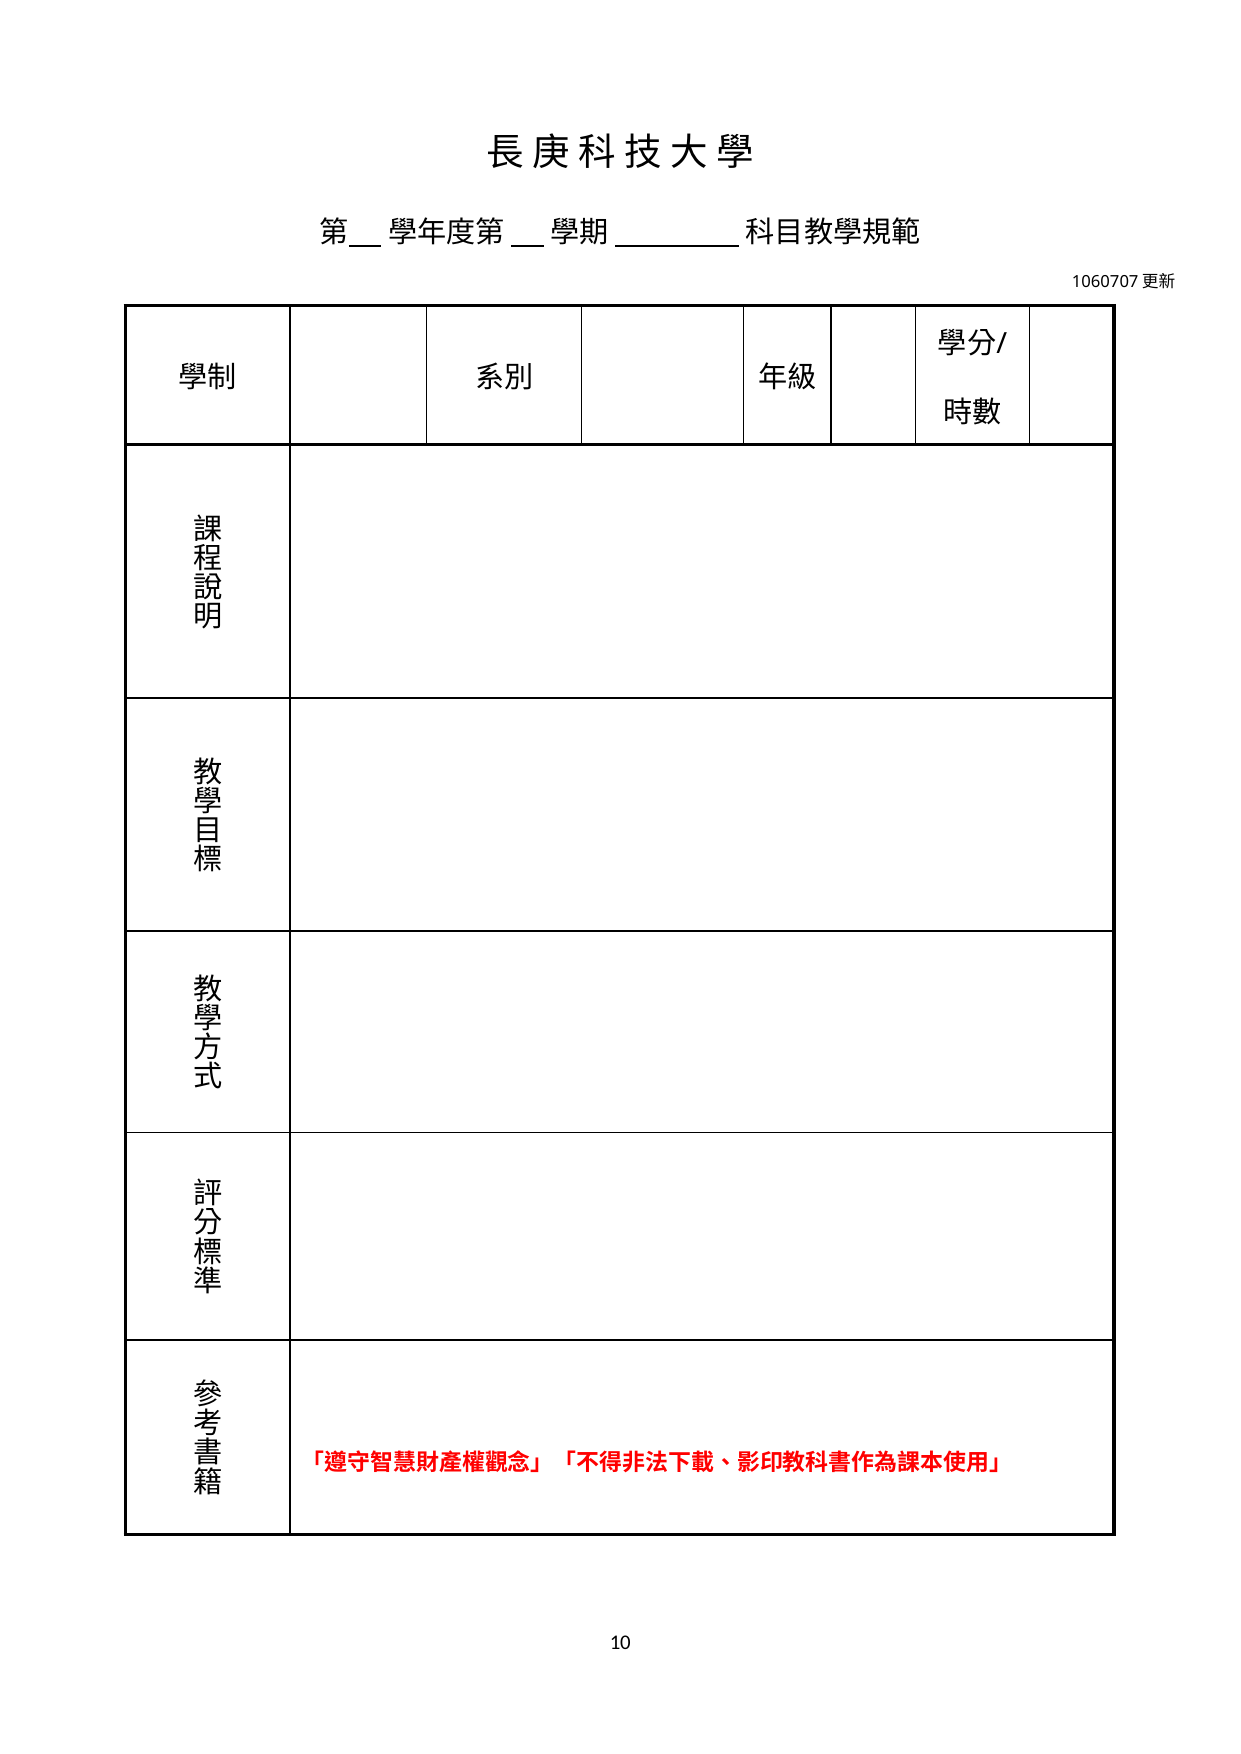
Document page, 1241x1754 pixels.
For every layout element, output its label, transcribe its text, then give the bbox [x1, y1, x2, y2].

table_cell 評分標準 [127, 1133, 289, 1339]
table_header 學制 [127, 307, 289, 443]
table_cell [291, 1133, 1112, 1339]
table_cell [291, 699, 1112, 930]
table_header 學分/時數 [916, 307, 1029, 443]
table_cell 課程說明 [127, 446, 289, 697]
table_header [832, 307, 915, 443]
text 長 庚 科 技 大 學 [75, 115, 1165, 183]
table_header [291, 307, 426, 443]
table_cell 「遵守智慧財產權觀念」「不得非法下載、影印教科書作為課本使用」 [291, 1341, 1112, 1533]
table_header 系別 [427, 307, 581, 443]
table_header [582, 307, 743, 443]
table_cell 教學目標 [127, 699, 289, 930]
table_cell 教學方式 [127, 932, 289, 1132]
table_header 年級 [744, 307, 830, 443]
table_cell [291, 932, 1112, 1132]
table_header [1030, 307, 1112, 443]
text 1060707更新 [75, 264, 1175, 298]
table_cell 參考書籍 [127, 1341, 289, 1533]
table_cell [291, 446, 1112, 697]
text 第 學年度第 學期 科目教學規範 [75, 196, 1165, 264]
